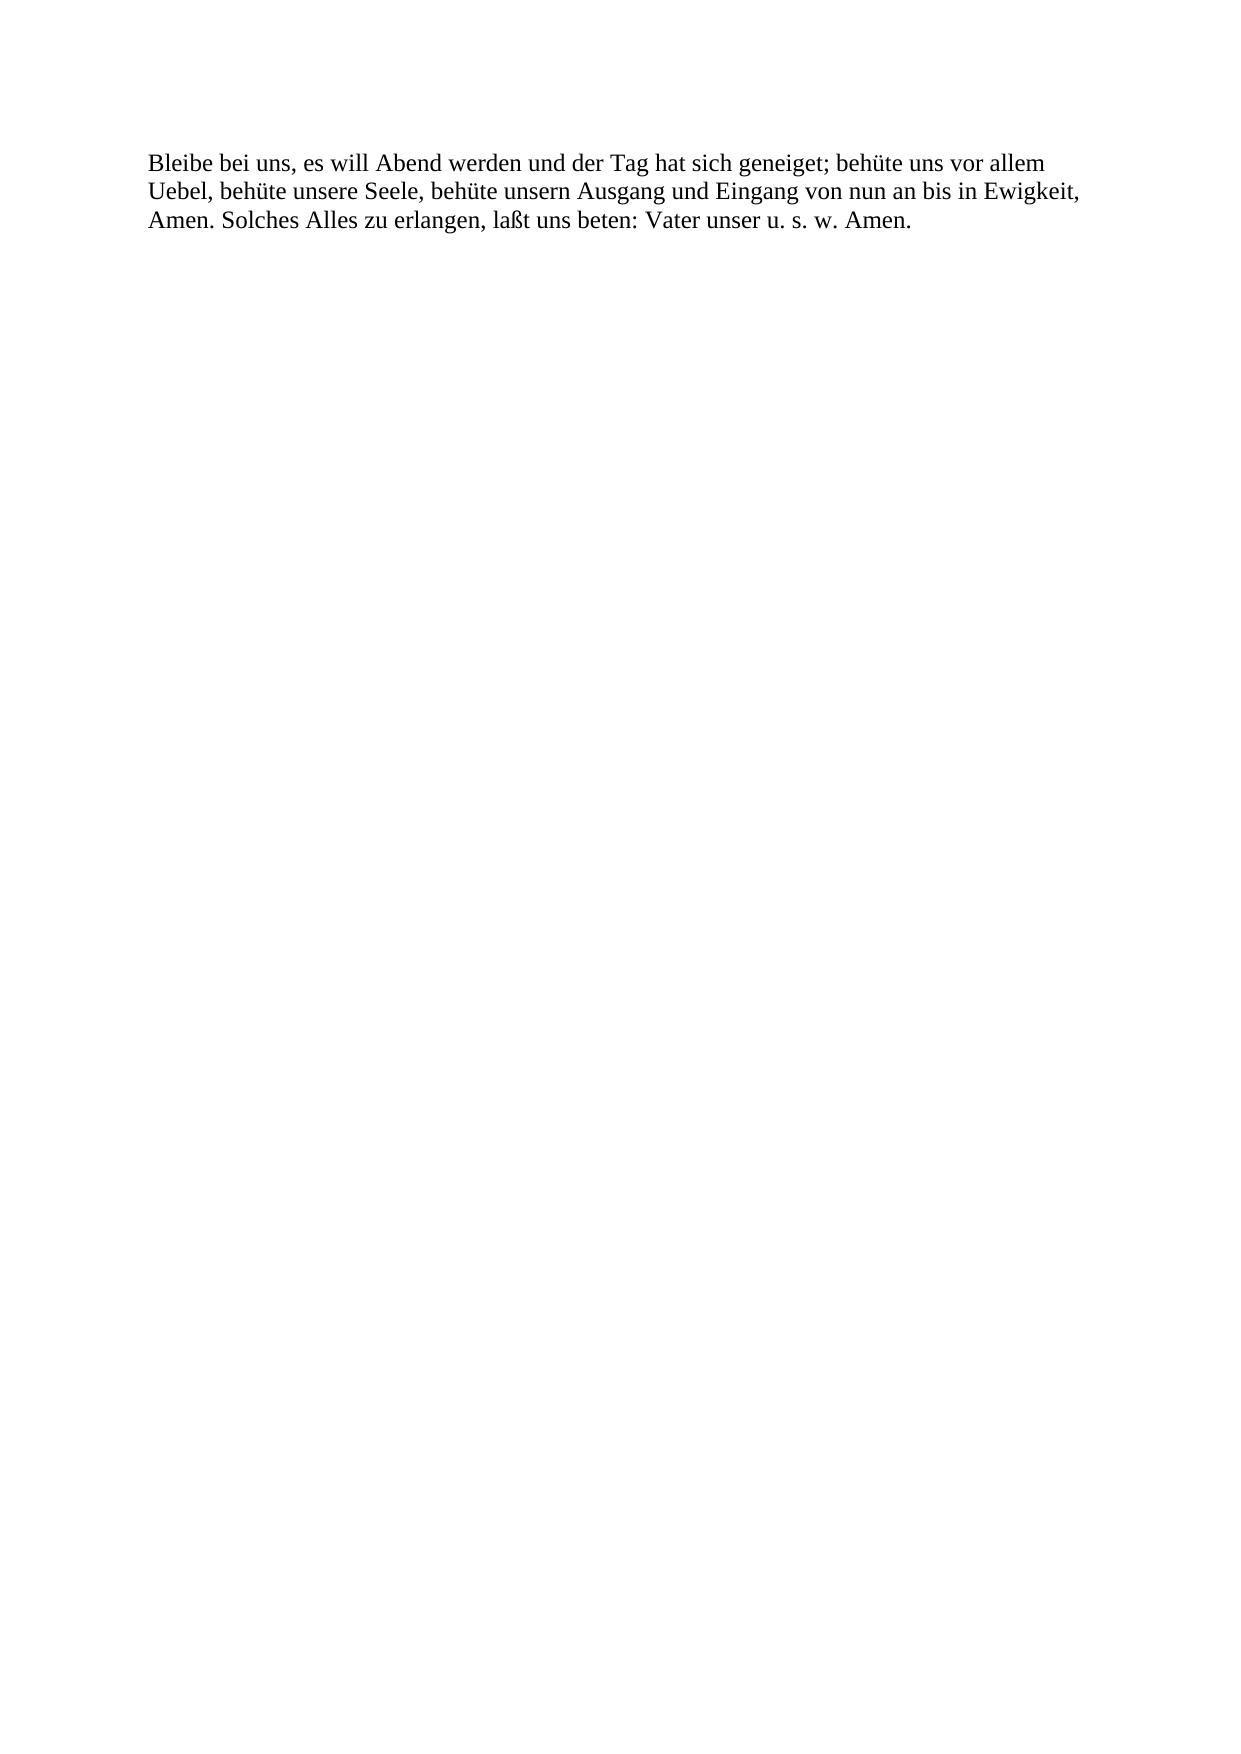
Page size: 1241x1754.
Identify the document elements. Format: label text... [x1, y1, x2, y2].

text Bleibe bei uns, es will Abend werden und der Tag hat sich geneiget; behüte uns vor allem Uebel, behüte unsere Seele, behüte unsern Ausgang und Eingang von nun an bis in Ewigkeit, Amen. Solches Alles zu erlangen, laßt uns beten: Vater unser u. s. w. Amen. [148, 148, 1093, 234]
